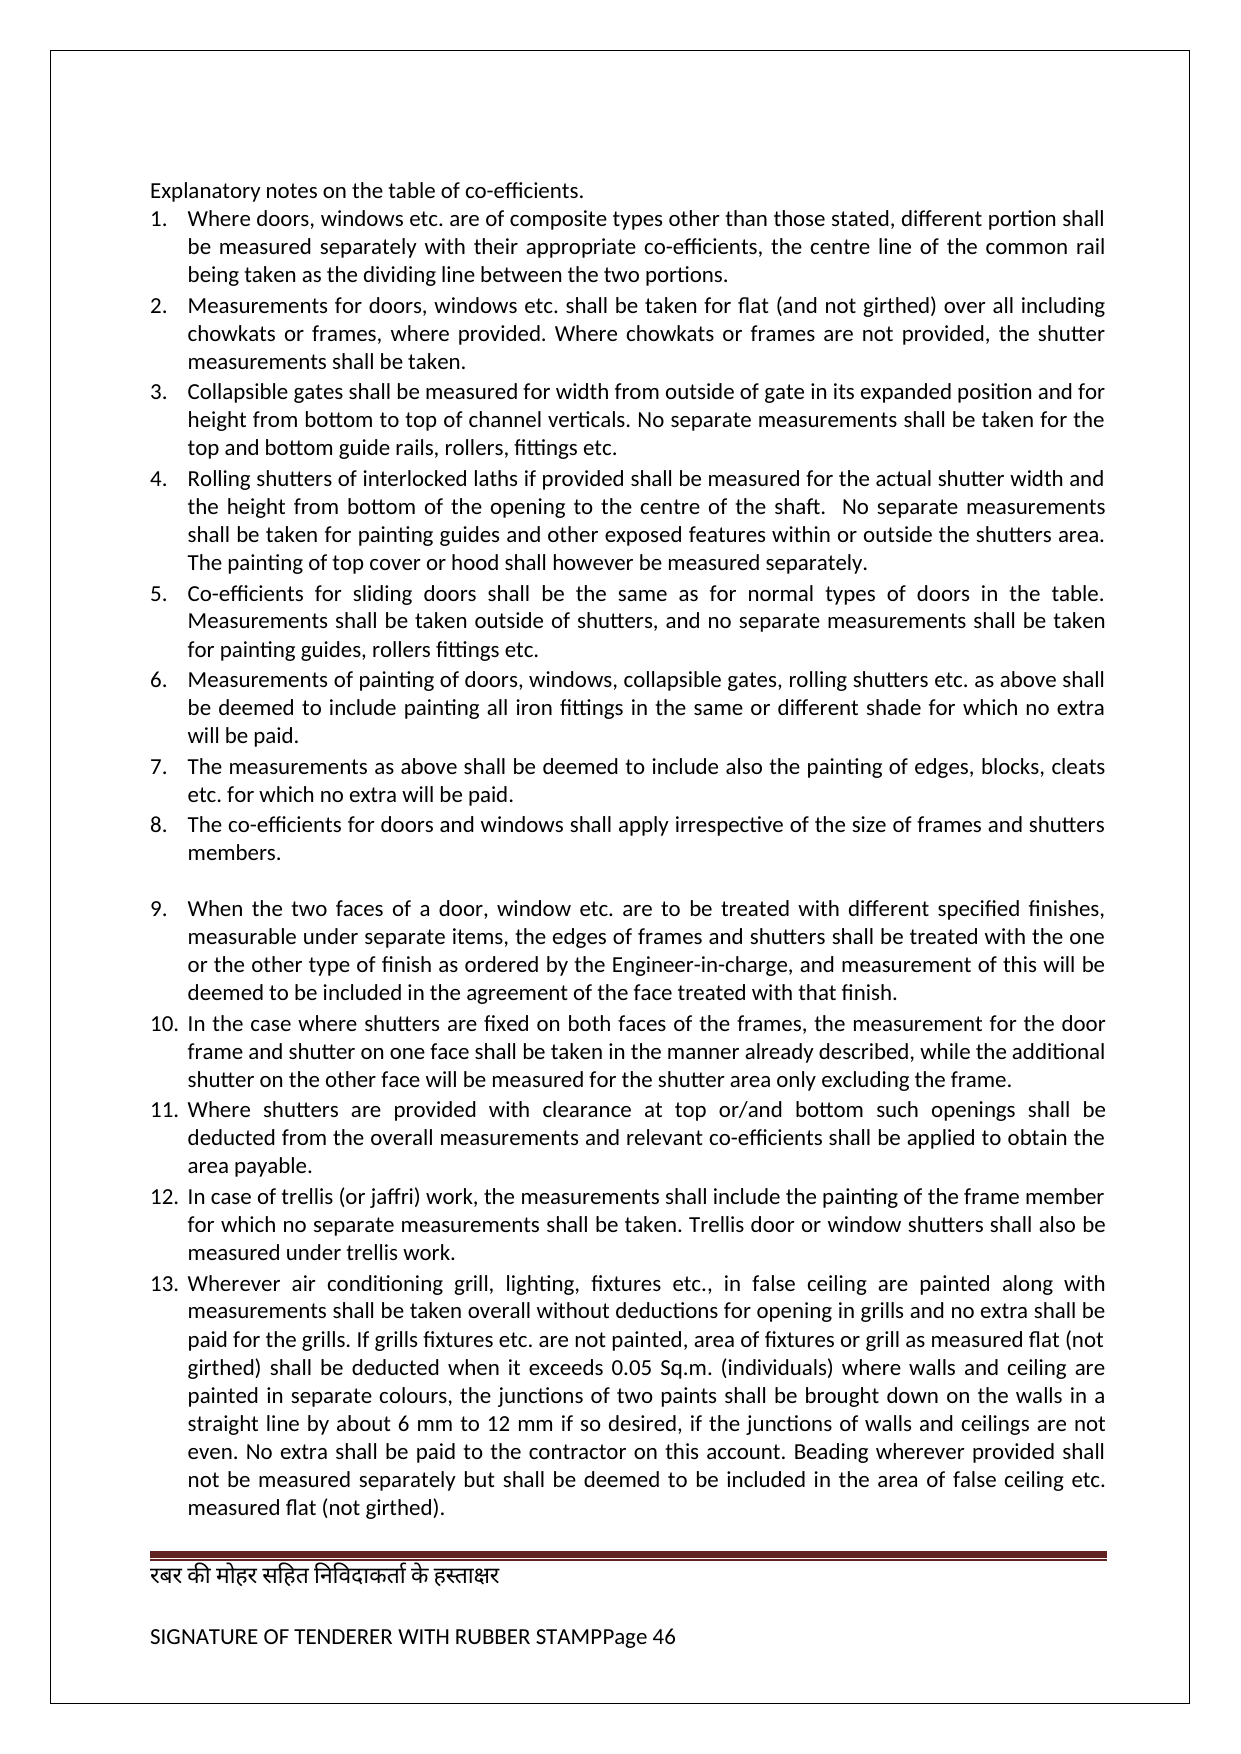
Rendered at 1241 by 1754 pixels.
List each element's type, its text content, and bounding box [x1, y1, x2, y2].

list In case of trellis (or jaffri) work, the measurements shall include the painting of the frame member for which no separate measurements shall be taken. Trellis door or window shutters shall also be measured under trellis work. [150, 1182, 1107, 1266]
list The measurements as above shall be deemed to include also the painting of edges, blocks, cleats etc. for which no extra will be paid. [150, 752, 1107, 808]
list In the case where shutters are fixed on both faces of the frames, the measurement for the door frame and shutter on one face shall be taken in the manner already described, while the additional shutter on the other face will be measured for the shutter area only excluding the frame. [150, 1009, 1107, 1093]
list Wherever air conditioning grill, lighting, fixtures etc., in false ceiling are painted along with measurements shall be taken overall without deductions for opening in grills and no extra shall be paid for the grills. If grills fixtures etc. are not painted, area of fixtures or grill as measured flat (not girthed) shall be deducted when it exceeds 0.05 Sq.m. (individuals) where walls and ceiling are painted in separate colours, the junctions of two paints shall be brought down on the walls in a straight line by about 6 mm to 12 mm if so desired, if the junctions of walls and ceilings are not even. No extra shall be paid to the contractor on this account. Beading wherever provided shall not be measured separately but shall be deemed to be included in the area of false ceiling etc. measured flat (not girthed). [150, 1269, 1107, 1521]
list Where shutters are provided with clearance at top or/and bottom such openings shall be deducted from the overall measurements and relevant co-efficients shall be applied to obtain the area payable. [150, 1096, 1107, 1179]
list Measurements for doors, windows etc. shall be taken for flat (and not girthed) over all including chowkats or frames, where provided. Where chowkats or frames are not provided, the shutter measurements shall be taken. [150, 291, 1107, 375]
list Where doors, windows etc. are of composite types other than those stated, different portion shall be measured separately with their appropriate co-efficients, the centre line of the common rail being taken as the dividing line between the two portions. [150, 204, 1107, 288]
list Collapsible gates shall be measured for width from outside of gate in its expanded position and for height from bottom to top of channel verticals. No separate measurements shall be taken for the top and bottom guide rails, rollers, fittings etc. [150, 377, 1107, 462]
list Measurements of painting of doors, windows, collapsible gates, rolling shutters etc. as above shall be deemed to include painting all iron fittings in the same or different shade for which no extra will be paid. [150, 665, 1107, 749]
text Explanatory notes on the table of co-efficients. [150, 176, 1107, 204]
list When the two faces of a door, window etc. are to be treated with different specified finishes, measurable under separate items, the edges of frames and shutters shall be treated with the one or the other type of finish as ordered by the Engineer-in-charge, and measurement of this will be deemed to be included in the agreement of the face treated with that finish. [150, 894, 1107, 1006]
list Co-efficients for sliding doors shall be the same as for normal types of doors in the table. Measurements shall be taken outside of shutters, and no separate measurements shall be taken for painting guides, rollers fittings etc. [150, 579, 1107, 663]
list The co-efficients for doors and windows shall apply irrespective of the size of frames and shutters members. [150, 810, 1107, 866]
list Rolling shutters of interlocked laths if provided shall be measured for the actual shutter width and the height from bottom of the opening to the centre of the shaft. No separate measurements shall be taken for painting guides and other exposed features within or outside the shutters area. The painting of top cover or hood shall however be measured separately. [150, 464, 1107, 576]
